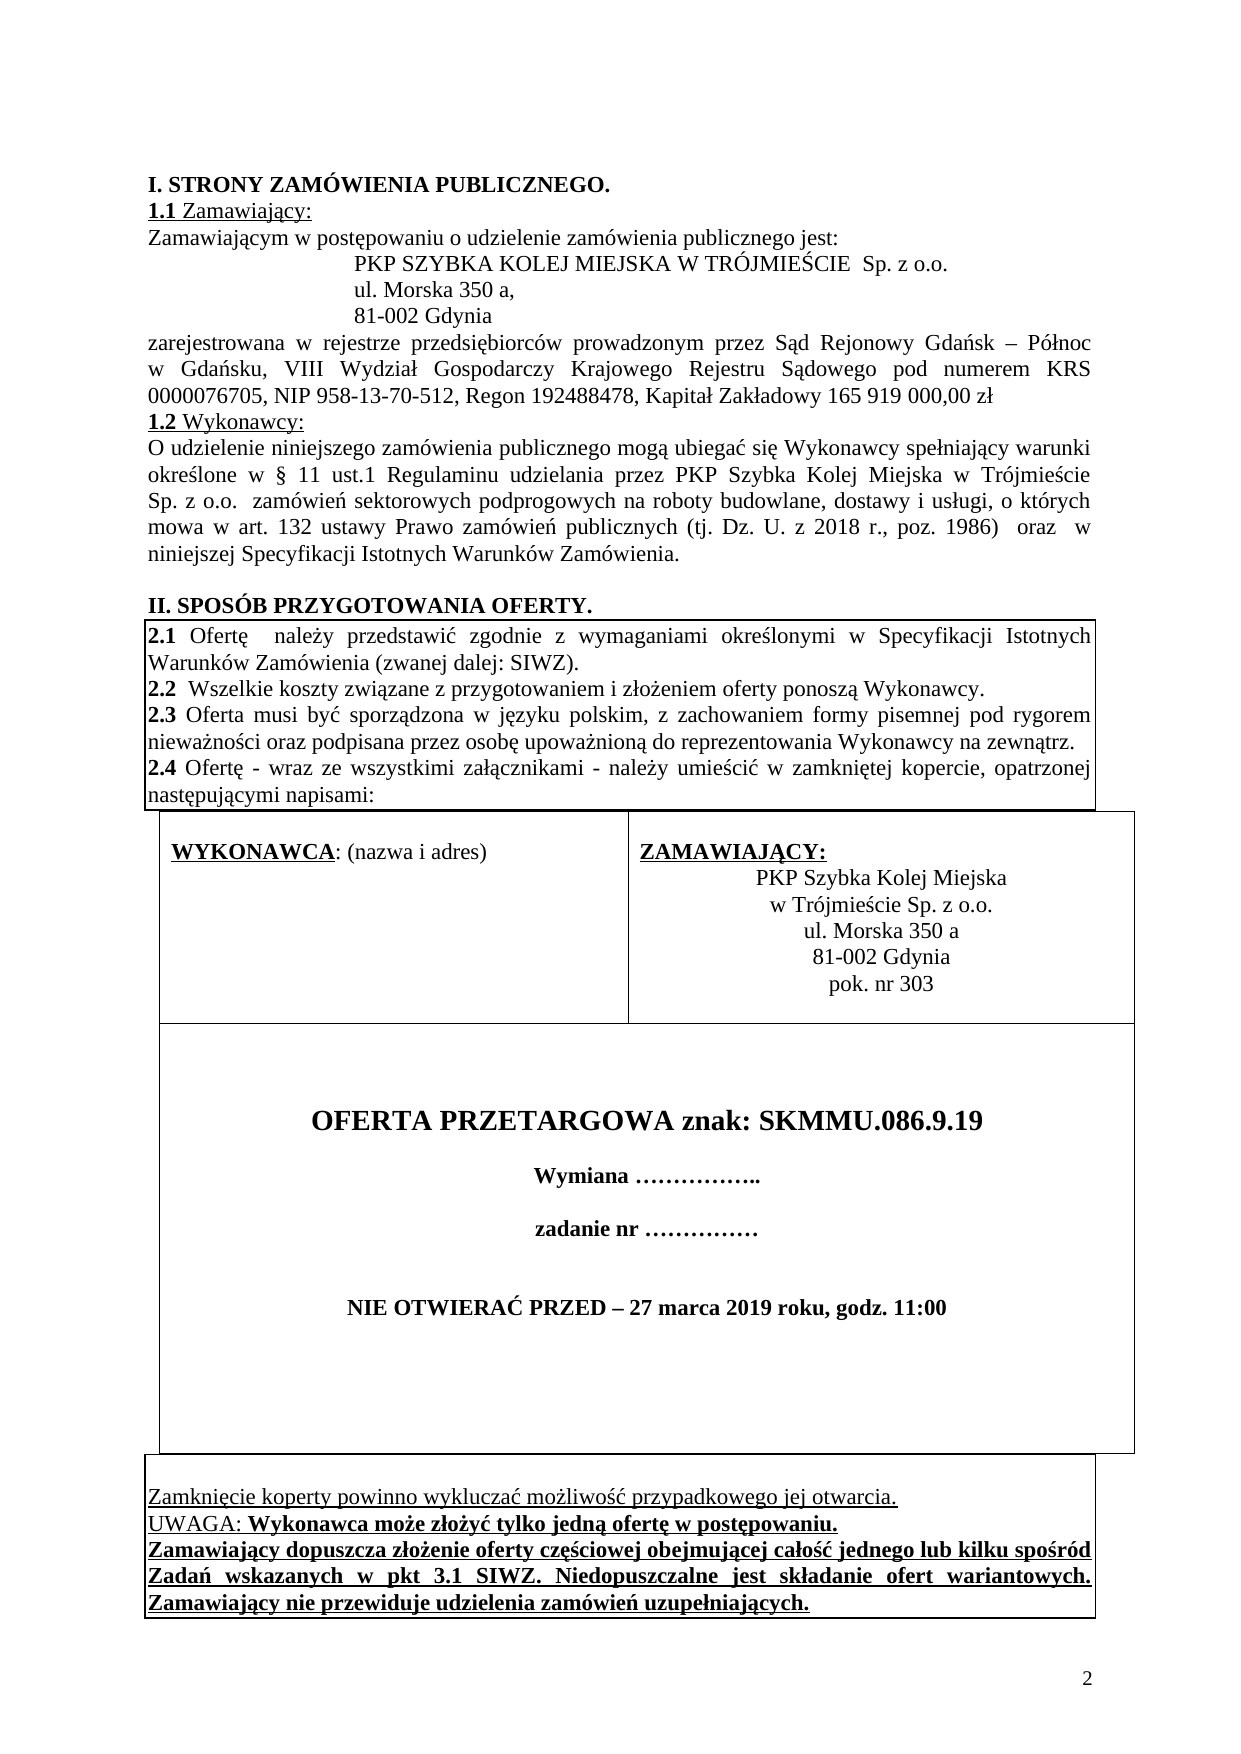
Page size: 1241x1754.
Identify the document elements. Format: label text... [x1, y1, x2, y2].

text 2.2 Wszelkie koszty związane z przygotowaniem i złożeniem oferty ponoszą Wykonawcy. [148, 675, 1092, 702]
text II. SPOSÓB PRZYGOTOWANIA OFERTY. [148, 592, 1092, 619]
text 2.4 Ofertę - wraz ze wszystkimi załącznikami - należy umieścić w zamkniętej kopercie, opatrzonej następującymi napisami: [146, 751, 1095, 809]
text O udzielenie niniejszego zamówienia publicznego mogą ubiegać się Wykonawcy spełniający warunki określone w § 11 ust.1 Regulaminu udzielania przez PKP Szybka Kolej Miejska w Trójmieście Sp. z o.o. zamówień sektorowych podprogowych na roboty budowlane, dostawy i usługi, o których mowa w art. 132 ustawy Prawo zamówień publicznych (tj. Dz. U. z 2018 r., poz. 1986) oraz w niniejszej Specyfikacji Istotnych Warunków Zamówienia. [148, 434, 1092, 566]
text Zamknięcie koperty powinno wykluczać możliwość przypadkowego jej otwarcia. [148, 1483, 1092, 1510]
text 2.1 Ofertę należy przedstawić zgodnie z wymaganiami określonymi w Specyfikacji Istotnych Warunków Zamówienia (zwanej dalej: SIWZ). [146, 621, 1095, 675]
table_cell OFERTA PRZETARGOWA znak: SKMMU.086.9.19 Wymiana …………….. zadanie nr …………… NIE OTWIERAĆ PRZED – 27 marca 2019 roku, godz. 11:00 [160, 1024, 1134, 1452]
text I. STRONY ZAMÓWIENIA PUBLICZNEGO. [148, 171, 1092, 197]
text PKP SZYBKA KOLEJ MIEJSKA W TRÓJMIEŚCIE Sp. z o.o. [354, 250, 1092, 276]
text ul. Morska , [354, 276, 1092, 303]
text Zamawiający dopuszcza złożenie oferty częściowej obejmującej całość jednego lub kilku spośród Zadań wskazanych w pkt 3.1 SIWZ. Niedopuszczalne jest składanie ofert wariantowych. Zamawiający nie przewiduje udzielenia zamówień uzupełniających. [146, 1532, 1095, 1617]
text Zamawiającym w postępowaniu o udzielenie zamówienia publicznego jest: [148, 223, 1092, 250]
text UWAGA: Wykonawca może złożyć tylko jedną ofertę w postępowaniu. [148, 1510, 1092, 1532]
text 1.1 Zamawiający: [148, 197, 1092, 223]
text zarejestrowana w rejestrze przedsiębiorców prowadzonym przez Sąd Rejonowy Gdańsk – Północ w Gdańsku, VIII Wydział Gospodarczy Krajowego Rejestru Sądowego pod numerem KRS 0000076705, NIP 958-13-70-512, Regon 192488478, Kapitał Zakładowy 165 919 000,00 zł [148, 329, 1092, 408]
table_header ZAMAWIAJĄCY: PKP Szybka Kolej Miejska w Trójmieście Sp. z o.o. ul. Morska 81-002 Gdynia pok. nr 303 [629, 812, 1134, 1022]
table_header WYKONAWCA: (nazwa i adres) [160, 812, 628, 1022]
text 81-002 Gdynia [354, 303, 1092, 329]
text 2.3 Oferta musi być sporządzona w języku polskim, z zachowaniem formy pisemnej pod rygorem nieważności oraz podpisana przez osobę upoważnioną do reprezentowania Wykonawcy na zewnątrz. [148, 702, 1092, 751]
text 1.2 Wykonawcy: [148, 408, 1092, 434]
